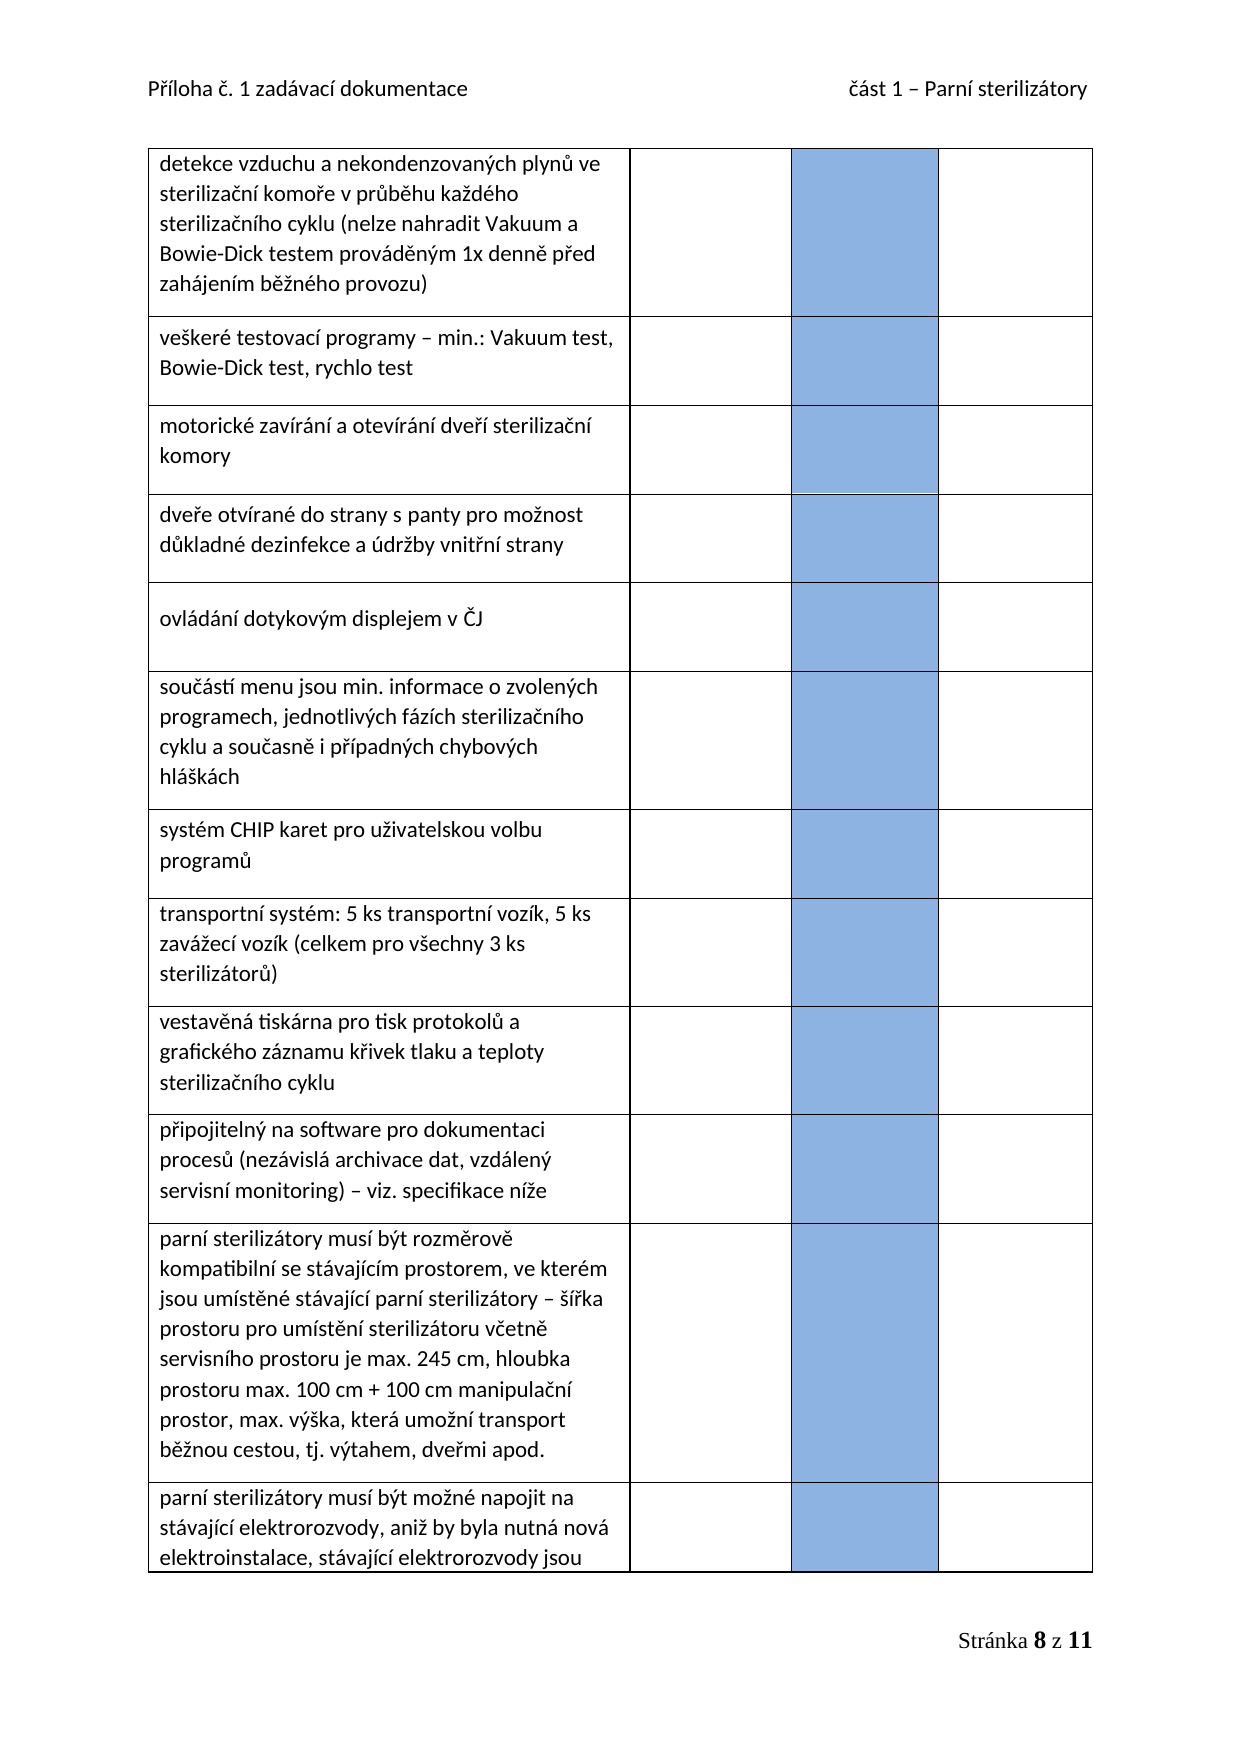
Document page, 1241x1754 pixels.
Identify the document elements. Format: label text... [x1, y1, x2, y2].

table_cell motorické zavírání a otevírání dveří sterilizační komory [149, 406, 629, 493]
table_cell [631, 406, 791, 493]
table_cell [631, 317, 791, 405]
table_cell [792, 317, 938, 405]
table_cell [631, 1224, 791, 1482]
table_cell [939, 149, 1092, 316]
table_cell [939, 1115, 1092, 1223]
table_cell [792, 495, 938, 582]
table_cell [792, 810, 938, 898]
table_cell [631, 810, 791, 898]
table_cell [792, 1007, 938, 1114]
table_cell [631, 149, 791, 316]
table_cell [792, 583, 938, 671]
table_cell [939, 406, 1092, 493]
table_cell [631, 1115, 791, 1223]
table_cell [939, 672, 1092, 809]
table_cell [792, 1115, 938, 1223]
table_cell [792, 406, 938, 493]
table_cell [939, 317, 1092, 405]
table_cell [939, 583, 1092, 671]
table_cell součástí menu jsou min. informace o zvolených programech, jednotlivých fázích sterilizačního cyklu a současně i případných chybových hláškách [149, 672, 629, 809]
table_cell [939, 1483, 1092, 1571]
table_cell parní sterilizátory musí být rozměrově kompatibilní se stávajícím prostorem, ve kterém jsou umístěné stávající parní sterilizátory – šířka prostoru pro umístění sterilizátoru včetně servisního prostoru je max. 245 cm, hloubka prostoru max. 100 cm + 100 cm manipulační prostor, max. výška, která umožní transport běžnou cestou, tj. výtahem, dveřmi apod. [149, 1224, 629, 1482]
table_cell [939, 1007, 1092, 1114]
table_cell ovládání dotykovým displejem v ČJ [149, 583, 629, 671]
table_cell [792, 672, 938, 809]
table_cell [792, 149, 938, 316]
table_cell [631, 495, 791, 582]
table_cell připojitelný na software pro dokumentaci procesů (nezávislá archivace dat, vzdálený servisní monitoring) – viz. specifikace níže [149, 1115, 629, 1223]
table_cell [939, 1224, 1092, 1482]
table_cell [631, 583, 791, 671]
table_cell systém CHIP karet pro uživatelskou volbu programů [149, 810, 629, 898]
table_cell vestavěná tiskárna pro tisk protokolů a grafického záznamu křivek tlaku a teploty sterilizačního cyklu [149, 1007, 629, 1114]
table_cell transportní systém: 5 ks transportní vozík, 5 ks zavážecí vozík (celkem pro všechny 3 ks sterilizátorů) [149, 899, 629, 1006]
table_cell [631, 899, 791, 1006]
table_cell [939, 495, 1092, 582]
table_cell [631, 1007, 791, 1114]
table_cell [149, 1483, 629, 1571]
table_cell [939, 899, 1092, 1006]
table_cell [792, 1483, 938, 1571]
table_cell [631, 1483, 791, 1571]
table_cell [631, 672, 791, 809]
table_cell veškeré testovací programy – min.: Vakuum test, Bowie-Dick test, rychlo test [149, 317, 629, 405]
table_cell detekce vzduchu a nekondenzovaných plynů ve sterilizační komoře v průběhu každého sterilizačního cyklu (nelze nahradit Vakuum a Bowie-Dick testem prováděným 1x denně před zahájením běžného provozu) [149, 149, 629, 316]
table_cell dveře otvírané do strany s panty pro možnost důkladné dezinfekce a údržby vnitřní strany [149, 495, 629, 582]
table_cell [792, 1224, 938, 1482]
table_cell [939, 810, 1092, 898]
table_cell [792, 899, 938, 1006]
